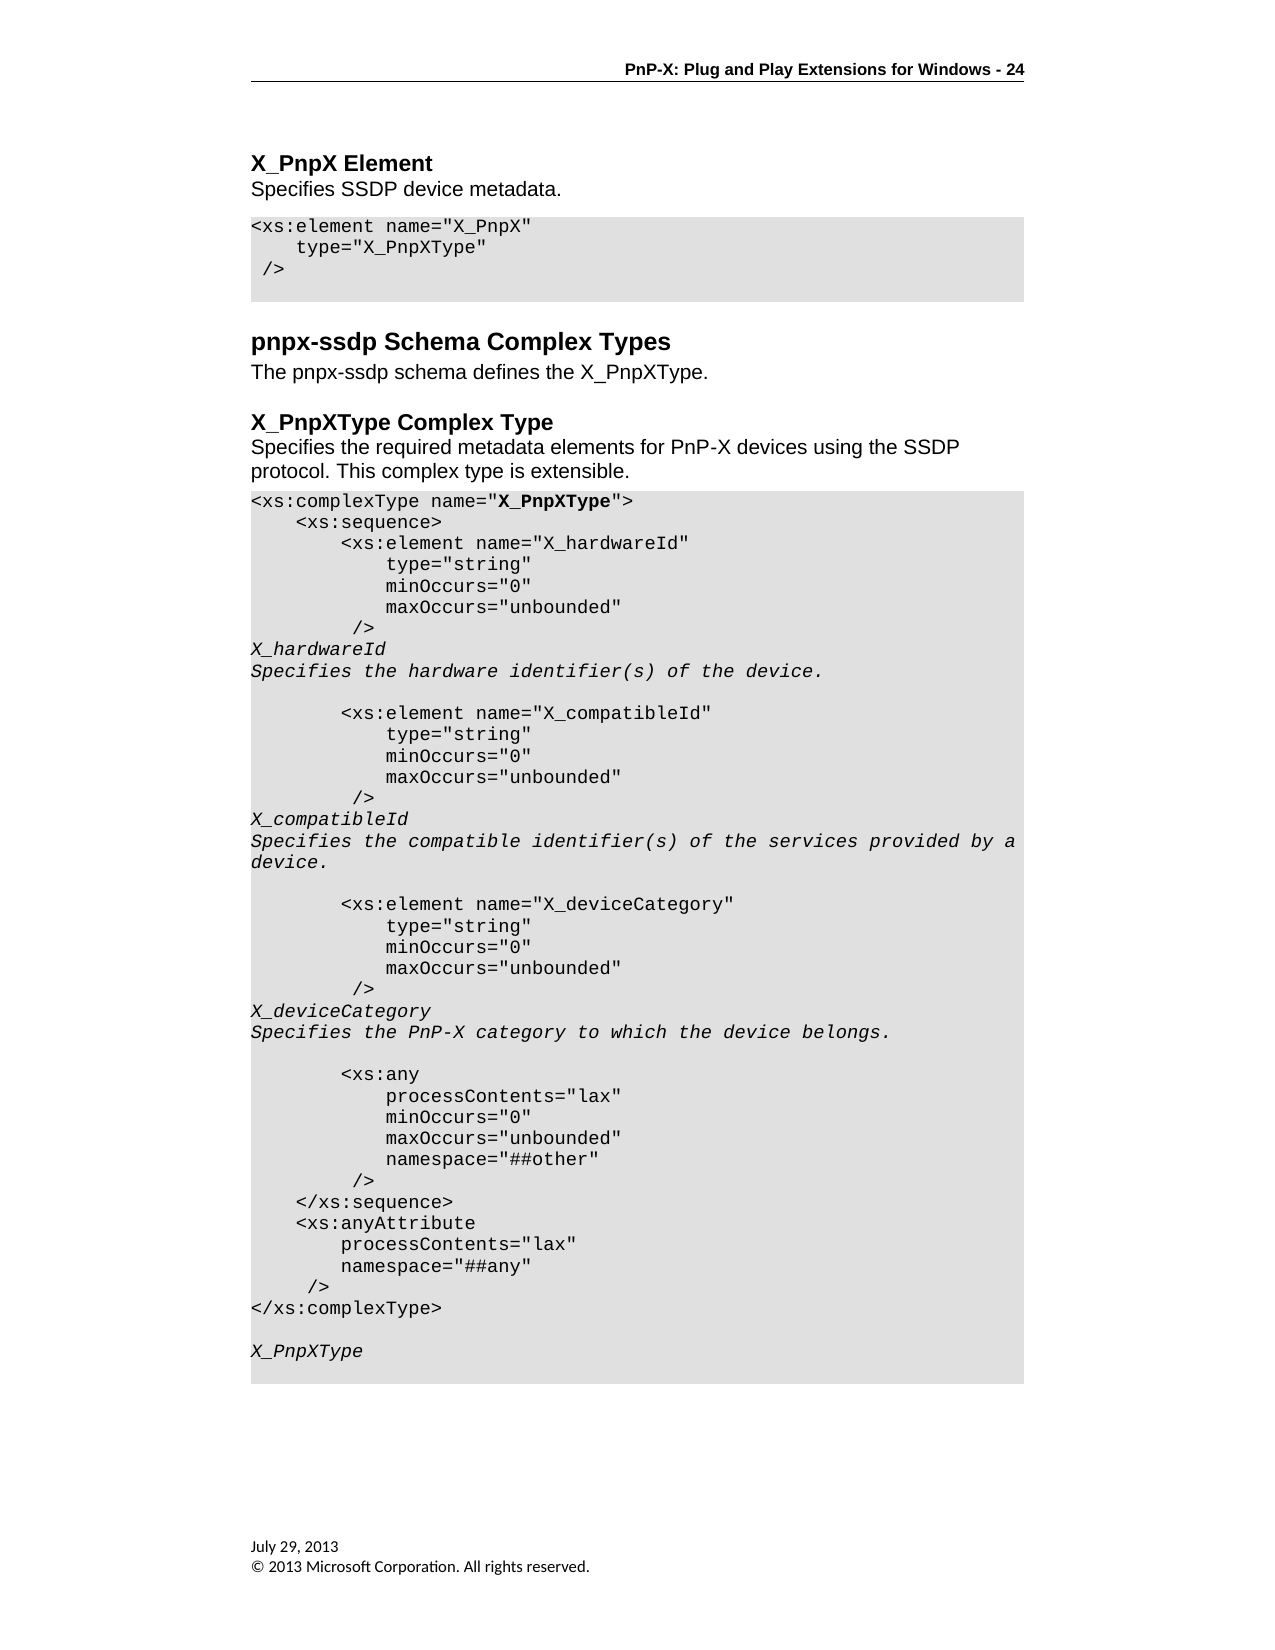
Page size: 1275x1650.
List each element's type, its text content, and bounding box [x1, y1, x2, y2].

text /> [251, 980, 1024, 1001]
text <xs:element name="X_PnpX" [251, 217, 1024, 238]
text <xs:element name="X_hardwareId" [251, 534, 1024, 555]
text processContents="lax" [251, 1086, 1024, 1108]
text The pnpx-ssdp schema defines the X_PnpXType. [251, 360, 1024, 384]
text X_compatibleId [251, 810, 1024, 831]
text type="X_PnpXType" [251, 238, 1024, 259]
text Specifies the PnP-X category to which the device belongs. [251, 1023, 1024, 1044]
text <xs:any [251, 1065, 1024, 1086]
text /> [251, 619, 1024, 640]
text X_deviceCategory [251, 1001, 1024, 1023]
text maxOccurs="unbounded" [251, 1129, 1024, 1150]
text namespace="##other" [251, 1150, 1024, 1171]
text maxOccurs="unbounded" [251, 768, 1024, 789]
text /> [251, 259, 1024, 281]
text /> [251, 1278, 1024, 1299]
text namespace="##any" [251, 1256, 1024, 1278]
text maxOccurs="unbounded" [251, 959, 1024, 980]
text minOccurs="0" [251, 576, 1024, 598]
text </xs:complexType> [251, 1299, 1024, 1320]
text minOccurs="0" [251, 938, 1024, 959]
text processContents="lax" [251, 1235, 1024, 1256]
text Specifies the hardware identifier(s) of the device. [251, 661, 1024, 683]
subtitle X_PnpX Element [251, 150, 1024, 176]
text </xs:sequence> [251, 1193, 1024, 1214]
text X_hardwareId [251, 640, 1024, 661]
subtitle pnpx-ssdp Schema Complex Types [251, 327, 1024, 356]
text type="string" [251, 725, 1024, 746]
text /> [251, 789, 1024, 810]
text <xs:element name="X_compatibleId" [251, 704, 1024, 725]
text Specifies the compatible identifier(s) of the services provided by a device. [251, 831, 1024, 874]
text X_PnpXType [251, 1341, 1024, 1363]
subtitle X_PnpXType Complex Type [251, 409, 1024, 435]
text maxOccurs="unbounded" [251, 598, 1024, 619]
text <xs:complexType name="X_PnpXType"> [251, 491, 1024, 513]
text minOccurs="0" [251, 746, 1024, 768]
text type="string" [251, 916, 1024, 938]
text minOccurs="0" [251, 1108, 1024, 1129]
text <xs:element name="X_deviceCategory" [251, 895, 1024, 916]
text <xs:anyAttribute [251, 1214, 1024, 1235]
text /> [251, 1171, 1024, 1193]
text Specifies SSDP device metadata. [251, 176, 1024, 200]
text Specifies the required metadata elements for PnP-X devices using the SSDP protocol. This complex type is extensible. [251, 435, 1024, 483]
text type="string" [251, 555, 1024, 576]
text <xs:sequence> [251, 513, 1024, 534]
